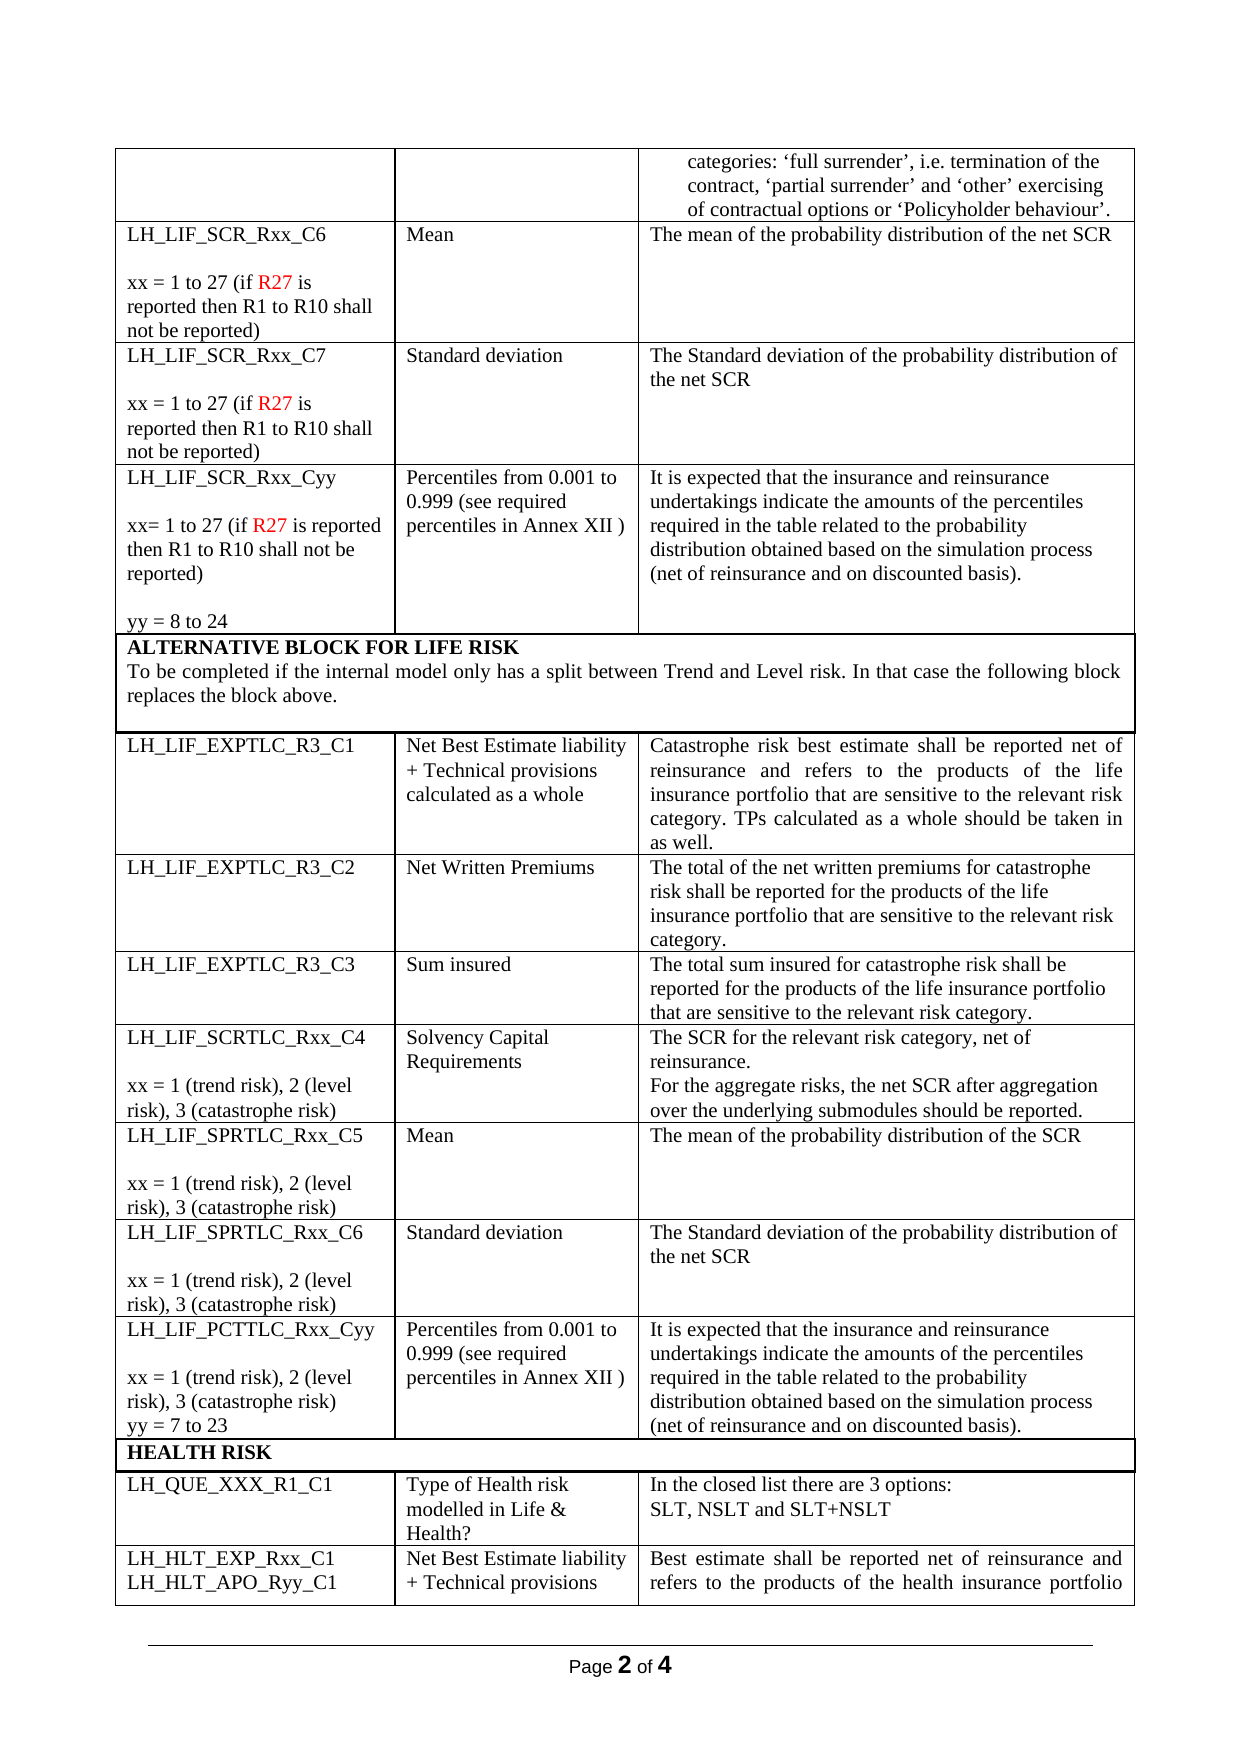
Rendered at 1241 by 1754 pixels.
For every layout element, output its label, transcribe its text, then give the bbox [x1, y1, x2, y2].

table_cell Standard deviation [396, 343, 638, 463]
table_cell Type of Health risk modelled in Life & Health? [396, 1473, 638, 1544]
table_cell The mean of the probability distribution of the SCR [639, 1123, 1134, 1219]
table_cell LH_LIF_SCR_Rxx_Cyy xx= 1 to 27 (if R27 is reported then R1 to R10 shall not be reported) yy = 8 to 24 [116, 465, 394, 633]
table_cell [639, 149, 1134, 221]
table_cell Net Best Estimate liability + Technical provisions calculated as a whole [396, 734, 638, 854]
table_cell The SCR for the relevant risk category, net of reinsurance. For the aggregate risks, the net SCR after aggregation over the underlying submodules should be reported. [639, 1025, 1134, 1122]
table_cell LH_LIF_SCRTLC_Rxx_C4 xx = 1 (trend risk), 2 (level risk), 3 (catastrophe risk) [116, 1025, 394, 1122]
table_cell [116, 149, 394, 221]
table_cell Catastrophe risk best estimate shall be reported net of reinsurance and refers to the products of the life insurance portfolio that are sensitive to the relevant risk category. TPs calculated as a whole should be taken in as well. [639, 734, 1134, 854]
table_cell LH_LIF_SPRTLC_Rxx_C6 xx = 1 (trend risk), 2 (level risk), 3 (catastrophe risk) [116, 1220, 394, 1316]
table_cell The total sum insured for catastrophe risk shall be reported for the products of the life insurance portfolio that are sensitive to the relevant risk category. [639, 952, 1134, 1024]
table_cell HEALTH RISK [117, 1440, 1134, 1470]
table_cell In the closed list there are 3 options: SLT, NSLT and SLT+NSLT [639, 1473, 1134, 1544]
table_cell LH_LIF_EXPTLC_R3_C1 [116, 734, 394, 854]
table_cell The total of the net written premiums for catastrophe risk shall be reported for the products of the life insurance portfolio that are sensitive to the relevant risk category. [639, 855, 1134, 951]
table_cell LH_LIF_EXPTLC_R3_C2 [116, 855, 394, 951]
table_cell Mean [396, 1123, 638, 1219]
table_cell LH_LIF_SCR_Rxx_C7 xx = 1 to 27 (if R27 is reported then R1 to R10 shall not be reported) [116, 343, 394, 463]
table_cell Sum insured [396, 952, 638, 1024]
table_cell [639, 1546, 1134, 1605]
table_cell LH_LIF_EXPTLC_R3_C3 [116, 952, 394, 1024]
table_cell Mean [396, 222, 638, 342]
table_cell It is expected that the insurance and reinsurance undertakings indicate the amounts of the percentiles required in the table related to the probability distribution obtained based on the simulation process (net of reinsurance and on discounted basis). [639, 465, 1134, 633]
table_cell ALTERNATIVE BLOCK FOR LIFE RISK To be completed if the internal model only has a split between Trend and Level risk. In that case the following block replaces the block above. [117, 635, 1134, 731]
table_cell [116, 1546, 394, 1605]
table_cell The Standard deviation of the probability distribution of the net SCR [639, 1220, 1134, 1316]
table_cell Solvency Capital Requirements [396, 1025, 638, 1122]
table_cell The Standard deviation of the probability distribution of the net SCR [639, 343, 1134, 463]
table_cell LH_QUE_XXX_R1_C1 [116, 1473, 394, 1544]
table_cell LH_LIF_PCTTLC_Rxx_Cyy xx = 1 (trend risk), 2 (level risk), 3 (catastrophe risk) yy = 7 to 23 [116, 1317, 394, 1437]
table_cell Percentiles from 0.001 to 0.999 (see required percentiles in Annex XII ) [396, 465, 638, 633]
table_cell Standard deviation [396, 1220, 638, 1316]
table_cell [396, 1546, 638, 1605]
table_cell LH_LIF_SPRTLC_Rxx_C5 xx = 1 (trend risk), 2 (level risk), 3 (catastrophe risk) [116, 1123, 394, 1219]
table_cell The mean of the probability distribution of the net SCR [639, 222, 1134, 342]
table_cell It is expected that the insurance and reinsurance undertakings indicate the amounts of the percentiles required in the table related to the probability distribution obtained based on the simulation process (net of reinsurance and on discounted basis). [639, 1317, 1134, 1437]
table_cell Percentiles from 0.001 to 0.999 (see required percentiles in Annex XII ) [396, 1317, 638, 1437]
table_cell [396, 149, 638, 221]
table_cell Net Written Premiums [396, 855, 638, 951]
table_cell LH_LIF_SCR_Rxx_C6 xx = 1 to 27 (if R27 is reported then R1 to R10 shall not be reported) [116, 222, 394, 342]
